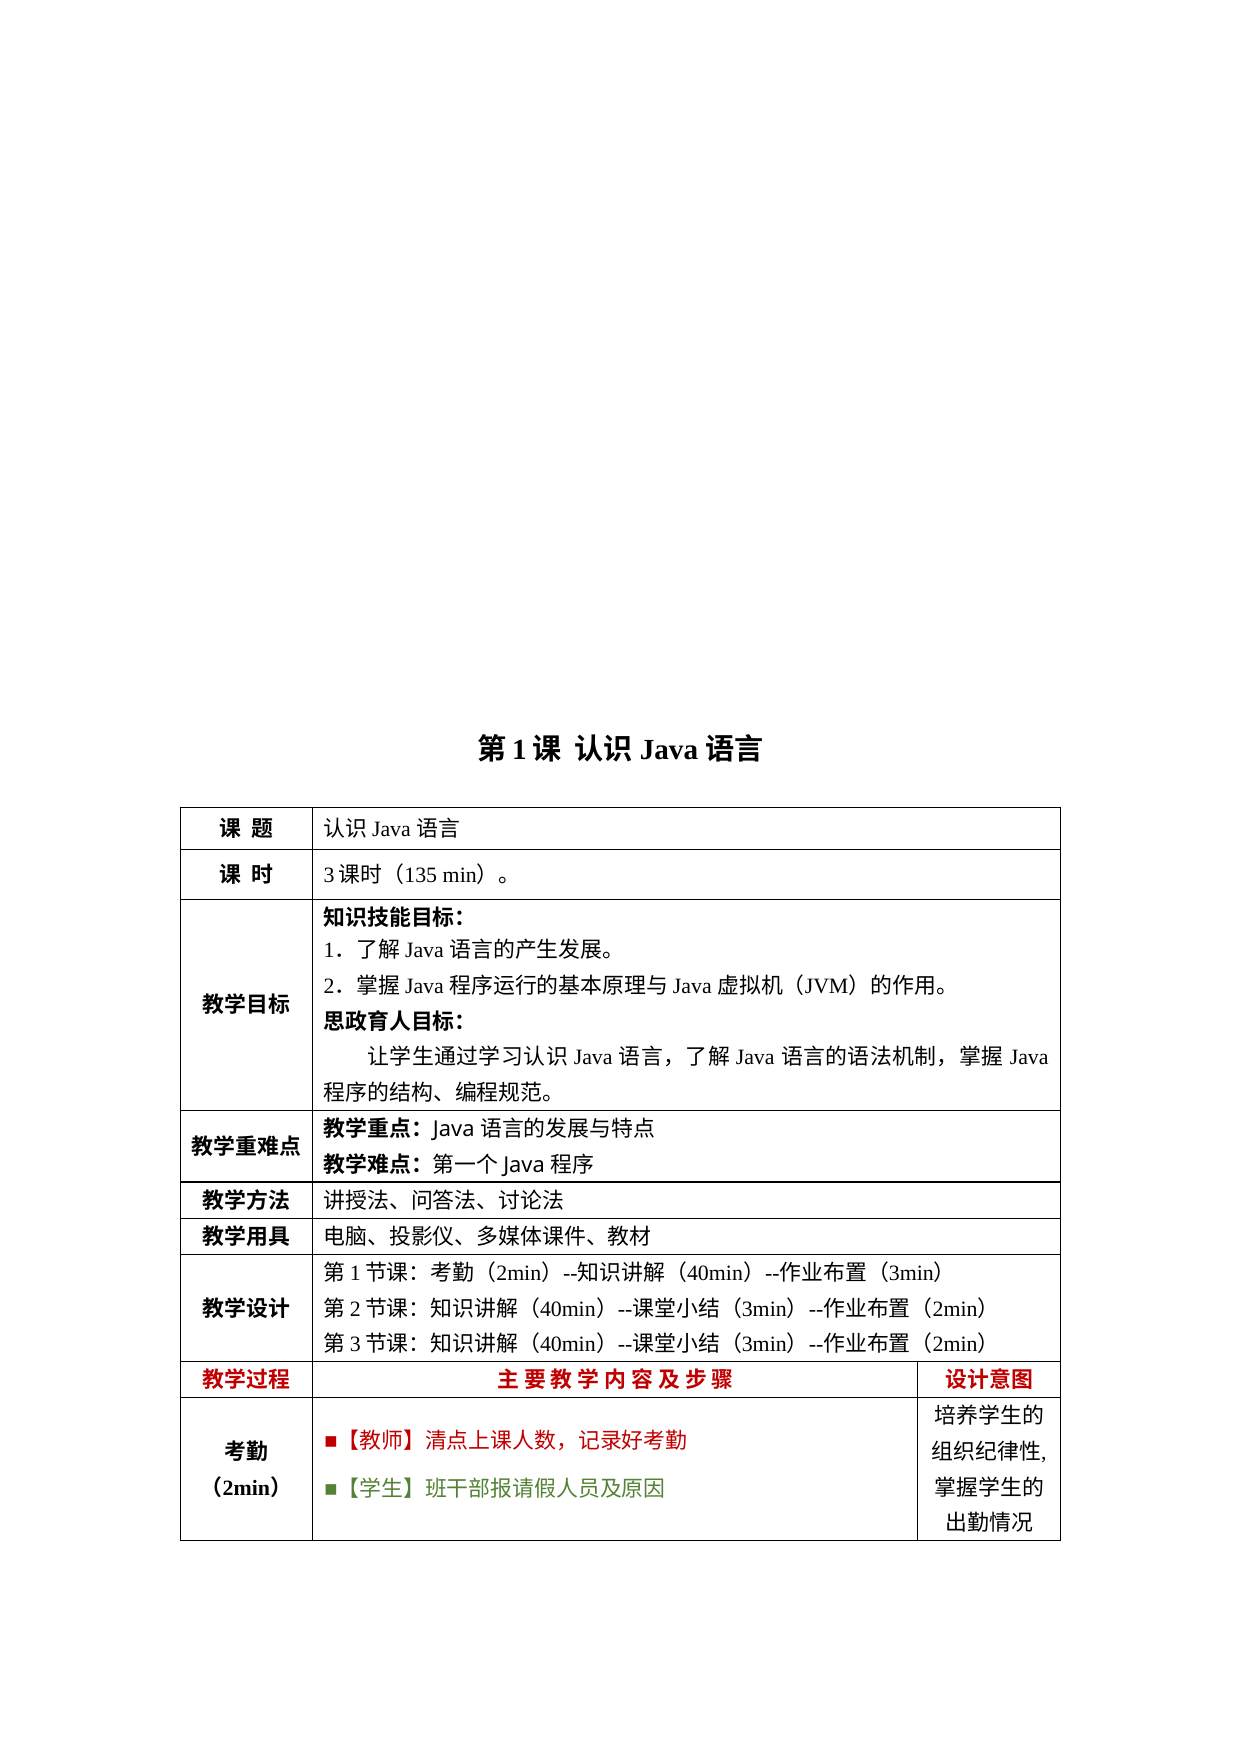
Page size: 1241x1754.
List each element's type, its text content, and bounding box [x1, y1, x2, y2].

table_header 课 题 [181, 808, 312, 849]
table_cell 电脑、投影仪、多媒体课件、教材 [313, 1219, 1060, 1253]
table_cell 主 要 教 学 内 容 及 步 骤 [313, 1362, 917, 1397]
text 第1课 认识 Java 语言 [187, 714, 1053, 779]
table_cell 知识技能目标： 1．了解 Java 语言的产生发展。 2．掌握 Java 程序运行的基本原理与 Java 虚拟机（JVM）的作用。 思政育人目标： 让学生通过学习认识 Java 语言，了解 Java 语言的语法机制，掌握 Java 程序的结构、编程规范。 [313, 900, 1060, 1110]
table_cell ■【教师】清点上课人数，记录好考勤 ■【学生】班干部报请假人员及原因 [313, 1398, 917, 1540]
table_cell 教学用具 [181, 1219, 312, 1253]
table_cell 讲授法、问答法、讨论法 [313, 1183, 1060, 1217]
table_cell 教学目标 [181, 900, 312, 1110]
table_cell 第1节课：考勤（2min）--知识讲解（40min）--作业布置（3min） 第2节课：知识讲解（40min）--课堂小结（3min）--作业布置（2min） 第3节课：知识讲解（40min）--课堂小结（3min）--作业布置（2min） [313, 1255, 1060, 1361]
table_cell 3课时（135 min）。 [313, 850, 1060, 898]
table_cell 教学方法 [181, 1183, 312, 1217]
table_cell 考勤 （2min） [181, 1398, 312, 1540]
table_cell 课 时 [181, 850, 312, 898]
table_cell 设计意图 [918, 1362, 1060, 1397]
table_header 认识 Java 语言 [313, 808, 1060, 849]
table_cell 教学重点：Java 语言的发展与特点 教学难点：第一个 Java 程序 [313, 1111, 1060, 1181]
table_cell 培养学生的组织纪律性,掌握学生的出勤情况 [918, 1398, 1060, 1540]
table_cell 教学重难点 [181, 1111, 312, 1181]
table_cell 教学过程 [181, 1362, 312, 1397]
table_cell 教学设计 [181, 1255, 312, 1361]
